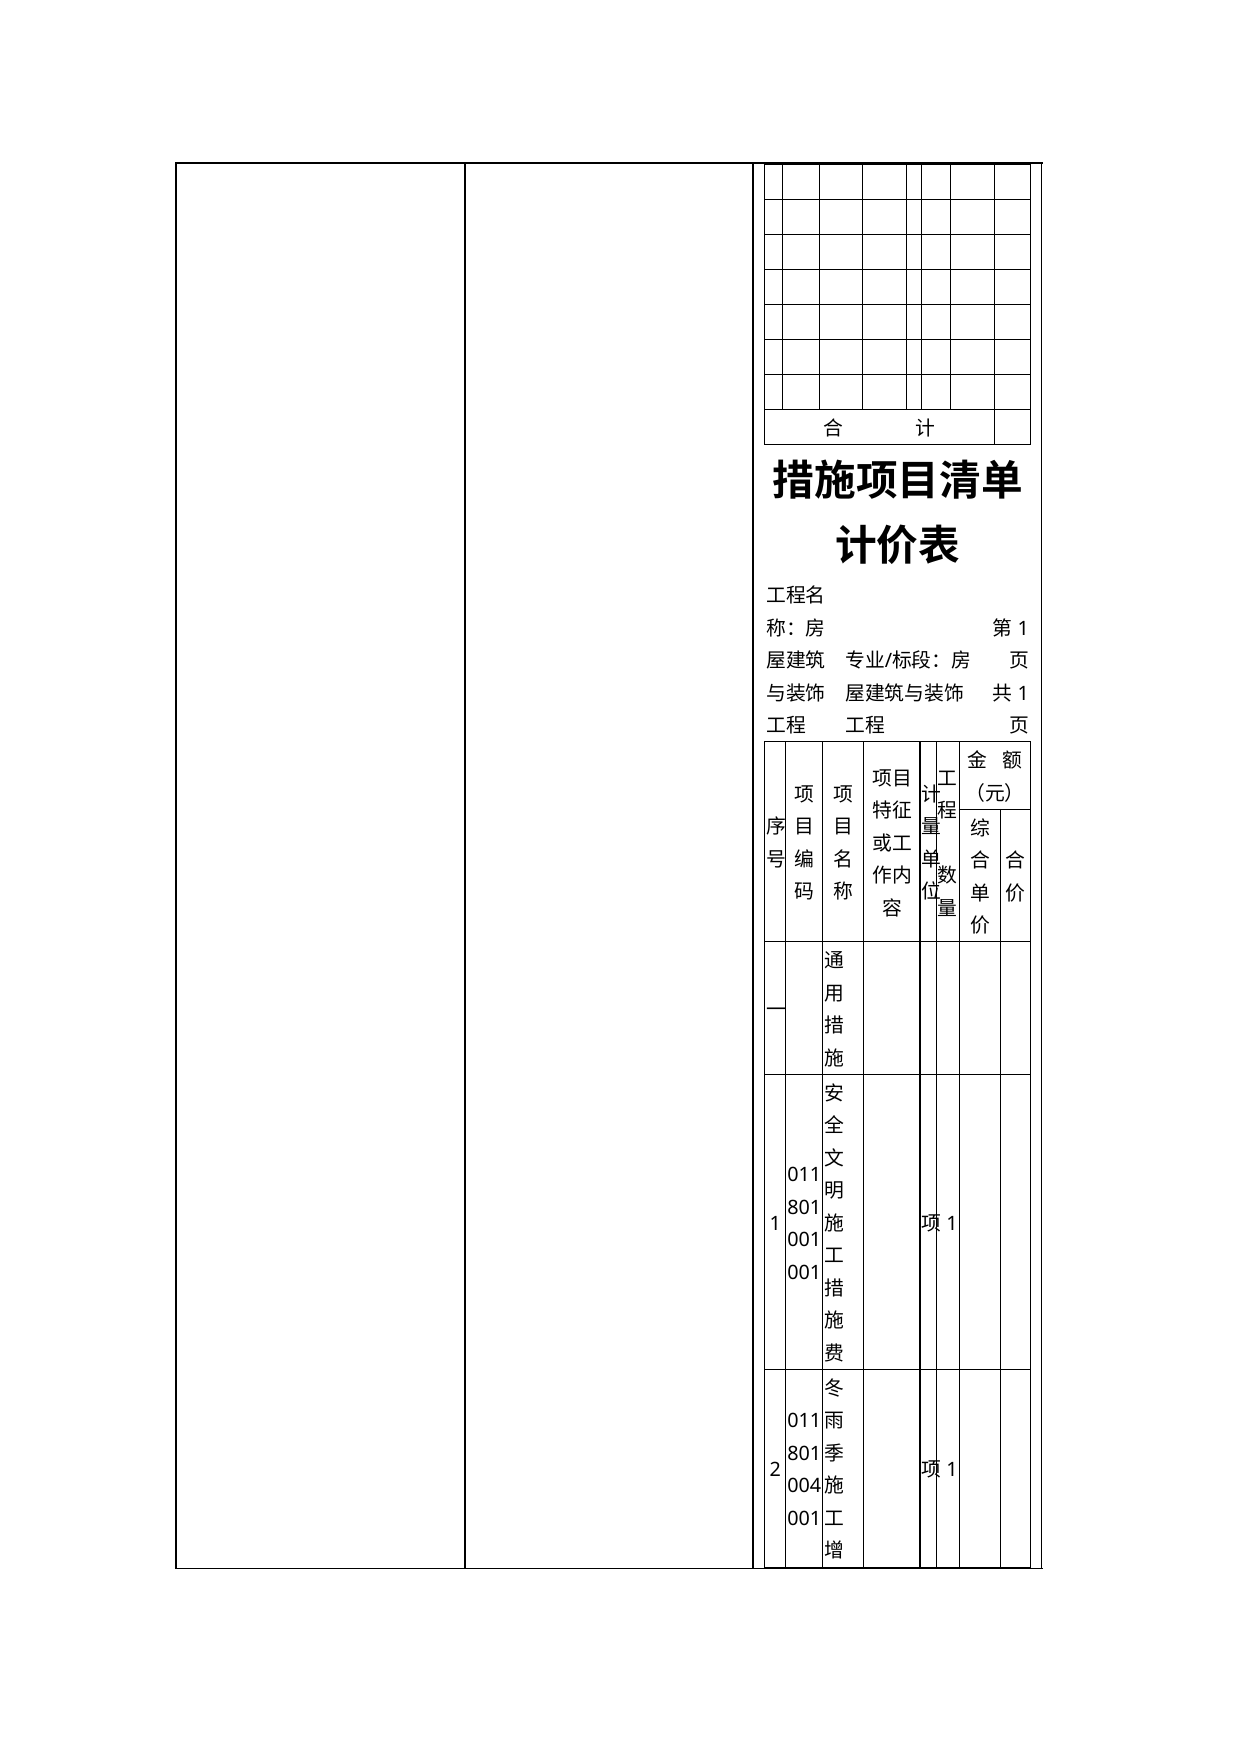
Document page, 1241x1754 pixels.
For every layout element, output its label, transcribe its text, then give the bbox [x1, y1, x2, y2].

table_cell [754, 164, 1041, 1568]
table_cell 1 [177, 164, 464, 1568]
table_cell [466, 164, 752, 1568]
